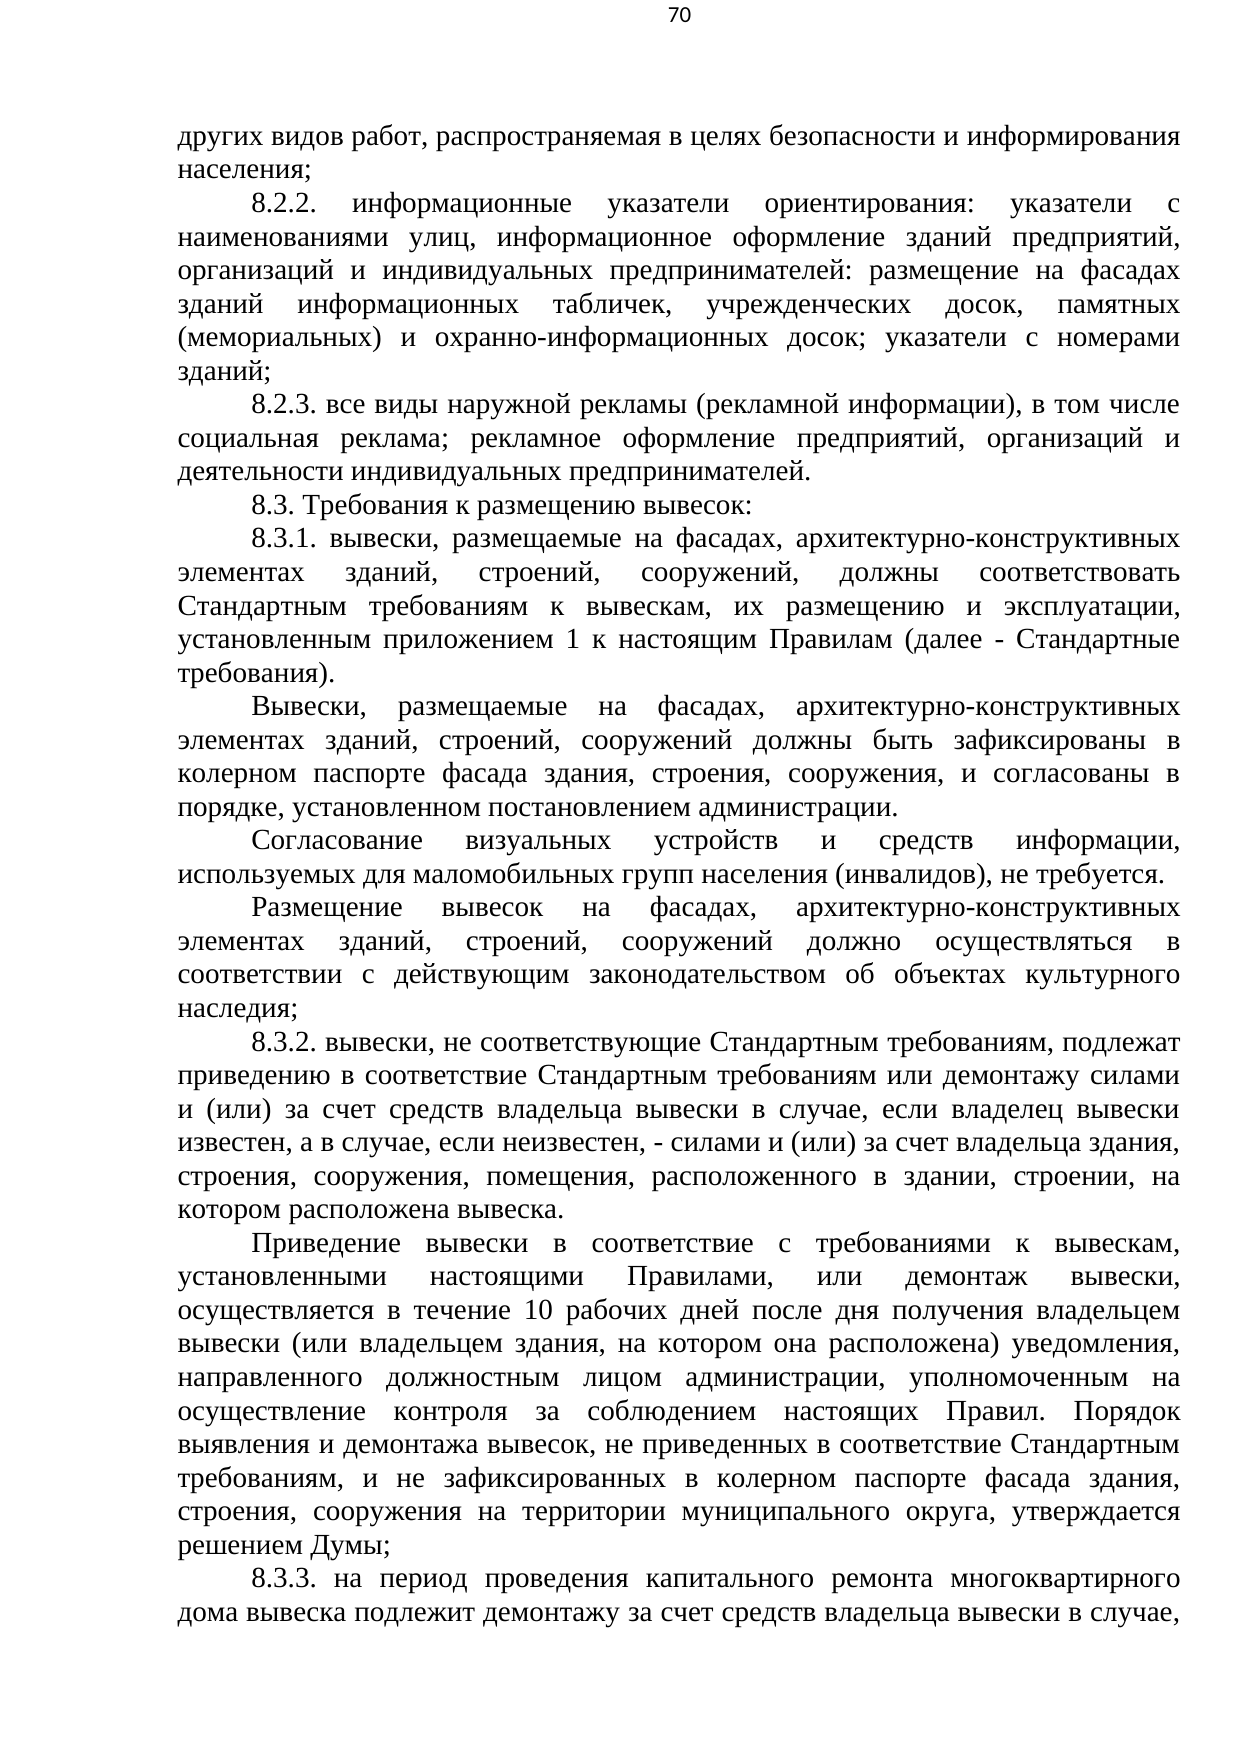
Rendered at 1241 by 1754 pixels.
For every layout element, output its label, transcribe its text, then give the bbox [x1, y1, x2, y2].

text Размещение вывесок на фасадах, архитектурно-конструктивных элементах зданий, строений, сооружений должно осуществляться в соответствии с действующим законодательством об объектах культурного наследия; [177, 889, 1181, 1024]
text 8.2.2. информационные указатели ориентирования: указатели с наименованиями улиц, информационное оформление зданий предприятий, организаций и индивидуальных предпринимателей: размещение на фасадах зданий информационных табличек, учрежденческих досок, памятных (мемориальных) и охранно-информационных досок; указатели с номерами зданий; [177, 185, 1181, 386]
text Вывески, размещаемые на фасадах, архитектурно-конструктивных элементах зданий, строений, сооружений должны быть зафиксированы в колерном паспорте фасада здания, строения, сооружения, и согласованы в порядке, установленном постановлением администрации. [177, 688, 1181, 822]
text 8.3.1. вывески, размещаемые на фасадах, архитектурно-конструктивных элементах зданий, строений, сооружений, должны соответствовать Стандартным требованиям к вывескам, их размещению и эксплуатации, установленным приложением 1 к настоящим Правилам (далее - Стандартные требования). [177, 521, 1181, 688]
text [177, 118, 1181, 185]
text 8.2.3. все виды наружной рекламы (рекламной информации), в том числе социальная реклама; рекламное оформление предприятий, организаций и деятельности индивидуальных предпринимателей. [177, 386, 1181, 487]
text Приведение вывески в соответствие с требованиями к вывескам, установленными настоящими Правилами, или демонтаж вывески, осуществляется в течение 10 рабочих дней после дня получения владельцем вывески (или владельцем здания, на котором она расположена) уведомления, направленного должностным лицом администрации, уполномоченным на осуществление контроля за соблюдением настоящих Правил. Порядок выявления и демонтажа вывесок, не приведенных в соответствие Стандартным требованиям, и не зафиксированных в колерном паспорте фасада здания, строения, сооружения на территории муниципального округа, утверждается решением Думы; [177, 1225, 1181, 1560]
text 8.3. Требования к размещению вывесок: [177, 487, 1181, 521]
text 8.3.2. вывески, не соответствующие Стандартным требованиям, подлежат приведению в соответствие Стандартным требованиям или демонтажу силами и (или) за счет средств владельца вывески в случае, если владелец вывески известен, а в случае, если неизвестен, - силами и (или) за счет владельца здания, строения, сооружения, помещения, расположенного в здании, строении, на котором расположена вывеска. [177, 1024, 1181, 1225]
text Согласование визуальных устройств и средств информации, используемых для маломобильных групп населения (инвалидов), не требуется. [177, 822, 1181, 889]
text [177, 1560, 1181, 1627]
